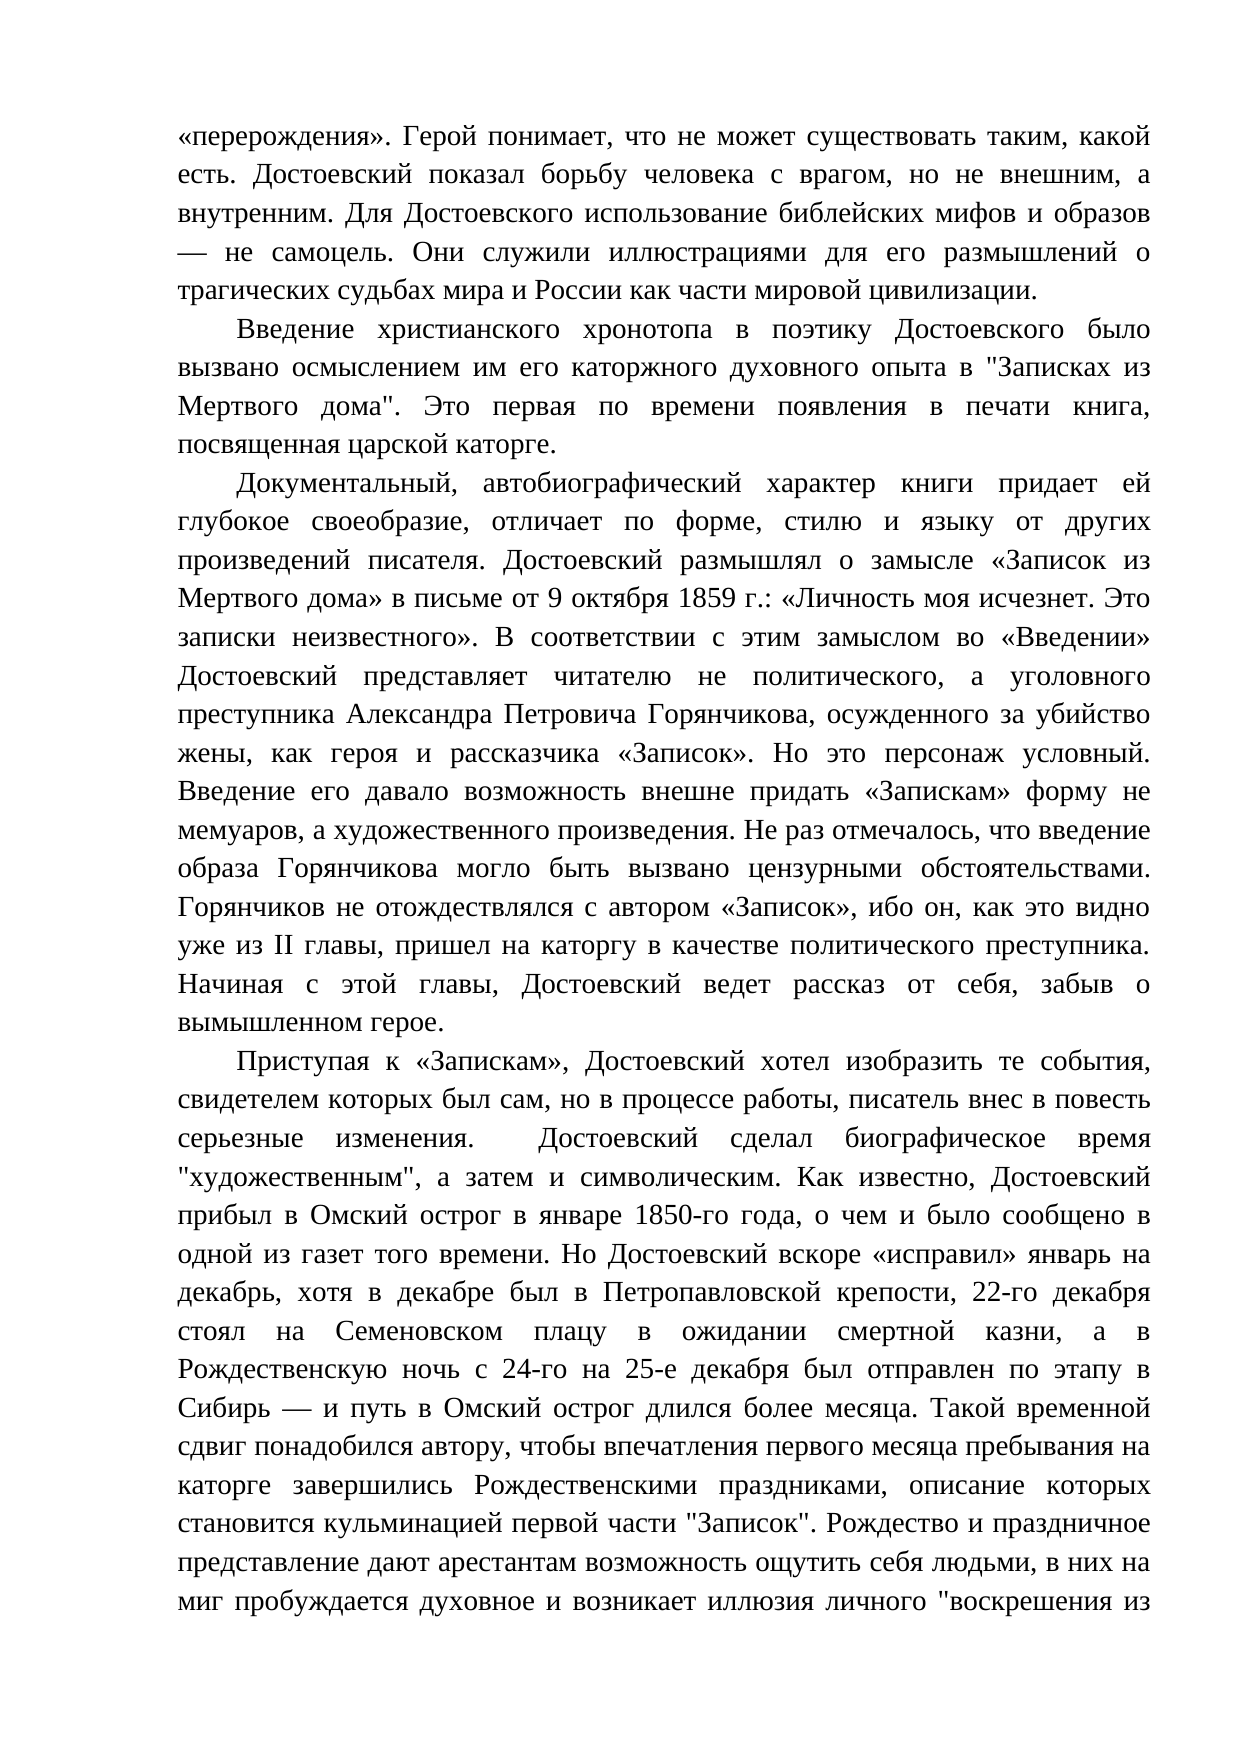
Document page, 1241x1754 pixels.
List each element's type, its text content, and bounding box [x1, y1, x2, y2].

text Введение христианского хронотопа в поэтику Достоевского было вызвано осмыслением им его каторжного духовного опыта в "Записках из Мертвого дома". Это первая по времени появления в печати книга, посвященная царской каторге. [177, 311, 1152, 460]
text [177, 1043, 1152, 1616]
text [177, 118, 1152, 234]
text Документальный, автобиографический характер книги придает ей глубокое своеобразие, отличает по форме, стилю и языку от других произведений писателя. Достоевский размышлял о замысле «Записок из Мертвого дома» в письме от 9 октября 1859 г.: «Личность моя исчезнет. Это записки неизвестного». В соответствии с этим замыслом во «Введении» Достоевский представляет читателю не политического, а уголовного преступника Александра Петровича Горянчикова, осужденного за убийство жены, как героя и рассказчика «Записок». Но это персонаж условный. Введение его давало возможность внешне придать «Запискам» форму не мемуаров, а художественного произведения. Не раз отмечалось, что введение образа Горянчикова могло быть вызвано цензурными обстоятельствами. Горянчиков не отождествлялся с автором «Записок», ибо он, как это видно уже из II главы, пришел на каторгу в качестве политического преступника. Начиная с этой главы, Достоевский ведет рассказ от себя, забыв о вымышленном герое. [177, 465, 1152, 1038]
